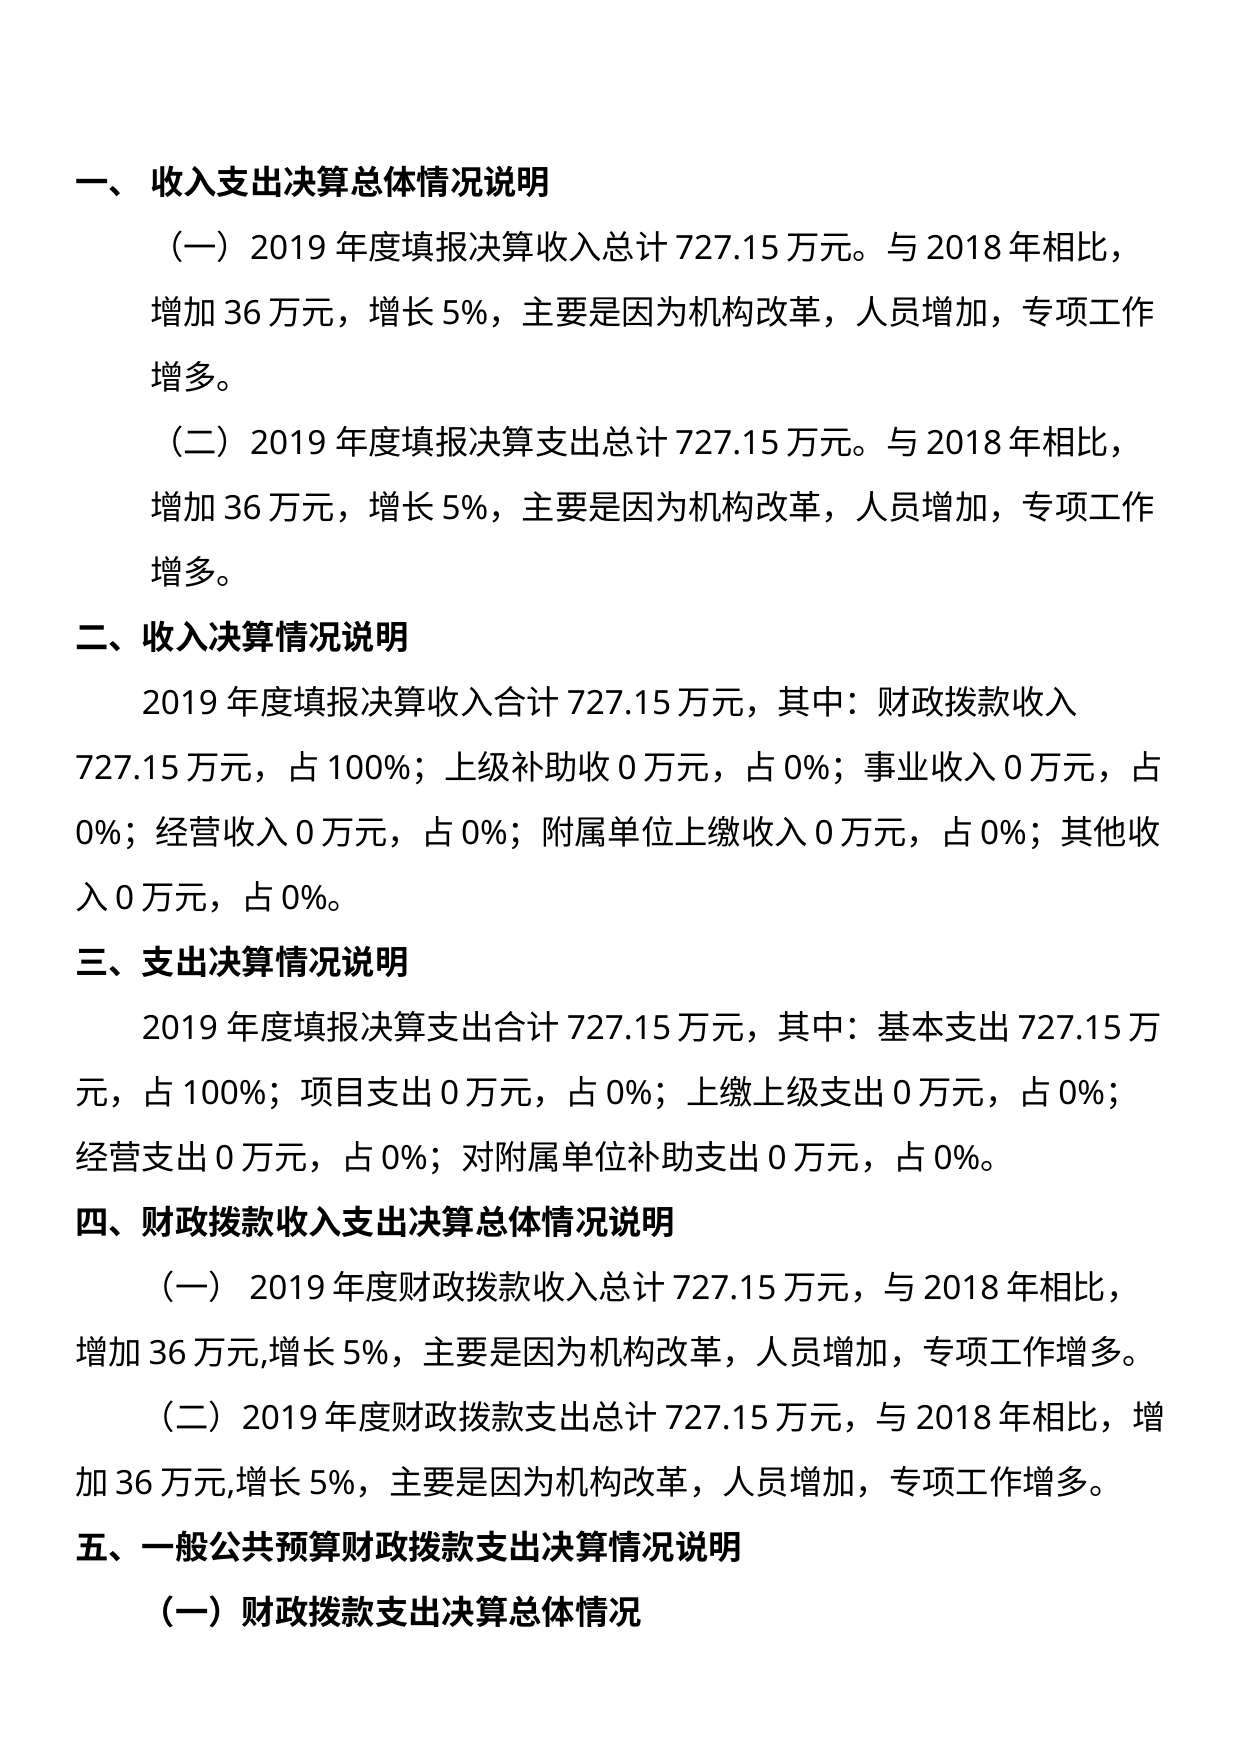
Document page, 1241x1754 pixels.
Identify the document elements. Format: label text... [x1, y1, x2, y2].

text （一） 2019年度财政拨款收入总计727.15万元，与2018年相比，增加36万元,增长5%，主要是因为机构改革，人员增加，专项工作增多。 [75, 1253, 1165, 1383]
list 收入支出决算总体情况说明 [75, 148, 1165, 213]
text 2019 年度填报决算收入合计727.15万元，其中：财政拨款收入727.15万元，占100%；上级补助收0万元，占0%；事业收入0万元，占0%；经营收入0万元，占0%；附属单位上缴收入0万元，占0%；其他收入0万元，占0%。 [75, 668, 1165, 928]
text （一）财政拨款支出决算总体情况 [75, 1578, 1165, 1643]
text （二）2019年度财政拨款支出总计727.15万元，与2018年相比，增加36万元,增长5%，主要是因为机构改革，人员增加，专项工作增多。 [75, 1383, 1165, 1513]
text 三、支出决算情况说明 [75, 928, 1165, 993]
text 二、收入决算情况说明 [75, 603, 1165, 668]
text 四、财政拨款收入支出决算总体情况说明 [75, 1188, 1165, 1253]
text 2019 年度填报决算支出合计727.15万元，其中：基本支出727.15万元，占100%；项目支出0万元，占0%；上缴上级支出0万元，占0%；经营支出0万元，占0%；对附属单位补助支出0万元，占0%。 [75, 993, 1165, 1188]
text 五、一般公共预算财政拨款支出决算情况说明 [75, 1513, 1165, 1578]
text （一）2019 年度填报决算收入总计727.15万元。与2018年相比，增加36万元，增长5%，主要是因为机构改革，人员增加，专项工作增多。 [150, 213, 1165, 408]
text （二）2019 年度填报决算支出总计727.15万元。与2018年相比，增加36万元，增长5%，主要是因为机构改革，人员增加，专项工作增多。 [150, 408, 1165, 603]
